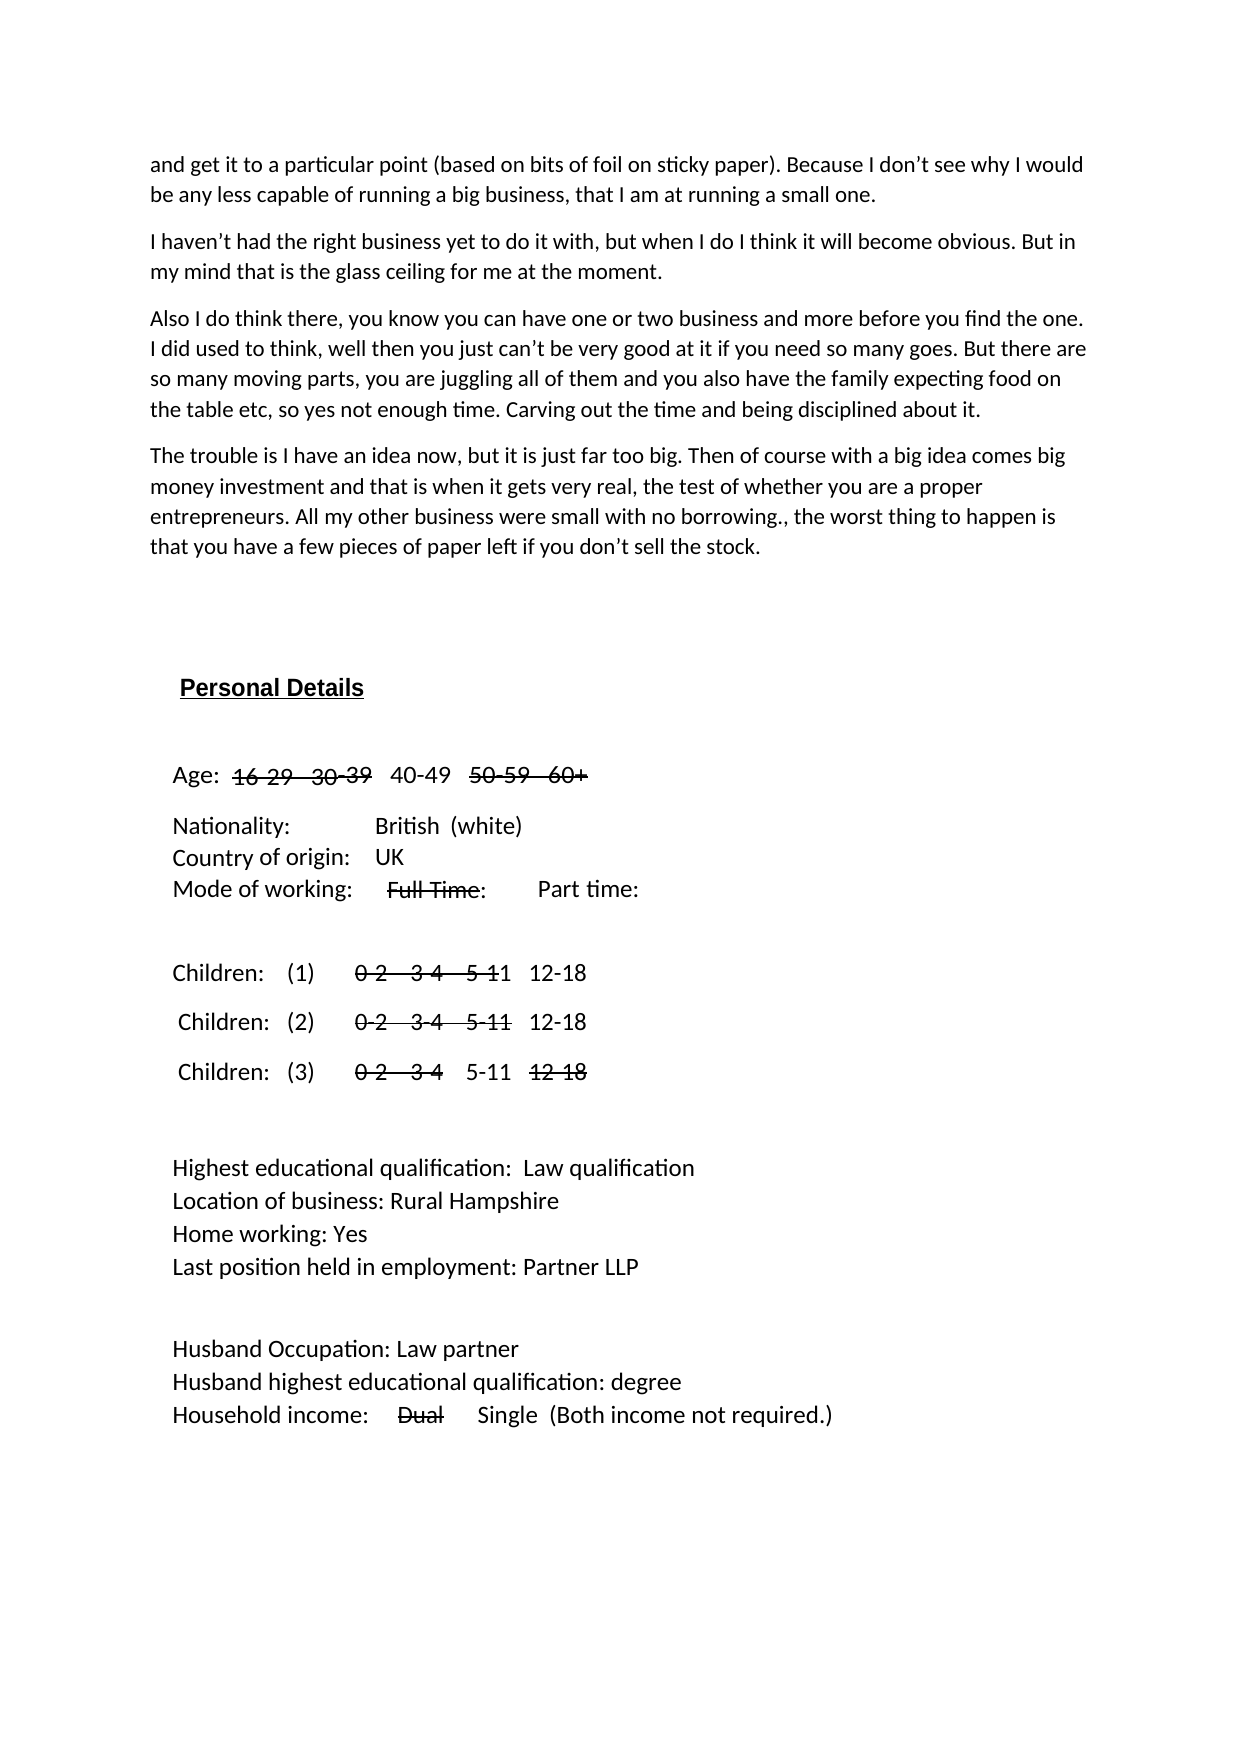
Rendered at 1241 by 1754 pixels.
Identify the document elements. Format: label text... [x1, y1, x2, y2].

text Country of origin: UK [150, 841, 1090, 873]
text Age: 16-29 30-39 40-49 50-59 60+ [172, 760, 888, 791]
text Also I do think there, you know you can have one or two business and more before you find the one. I did used to think, well then you just can’t be very good at it if you need so many goes. But there are so many moving parts, you are juggling all of them and you also have the family expecting food on the table etc, so yes not enough time. Carving out the time and being disciplined about it. [150, 304, 1090, 423]
list Personal Details [179, 673, 1090, 702]
text I haven’t had the right business yet to do it with, but when I do I think it will become obvious. But in my mind that is the glass ceiling for me at the moment. [150, 227, 1090, 285]
text Location of business: Rural Hampshire [172, 1185, 888, 1216]
text Husband highest educational qualification: degree [172, 1367, 888, 1397]
text Children: (2) 0-2 3-4 5-11 12-18 [172, 1006, 888, 1037]
text Nationality: British (white) [150, 811, 1090, 841]
text Home working: Yes [172, 1218, 888, 1249]
text Husband Occupation: Law partner [172, 1334, 888, 1364]
text Highest educational qualification: Law qualification [172, 1152, 888, 1183]
text Mode of working: Full Time: Part time: [172, 873, 888, 904]
text Household income: Dual Single (Both income not required.) [172, 1399, 888, 1430]
text Children: (3) 0-2 3-4 5-11 12-18 [172, 1056, 888, 1086]
text Children: (1) 0-2 3-4 5-11 12-18 [172, 957, 888, 987]
text The trouble is I have an idea now, but it is just far too big. Then of course with a big idea comes big money investment and that is when it gets very real, the test of whether you are a proper entrepreneurs. All my other business were small with no borrowing., the worst thing to happen is that you have a few pieces of paper left if you don’t sell the stock. [150, 442, 1090, 560]
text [150, 150, 1090, 208]
text Last position held in employment: Partner LLP [172, 1251, 888, 1282]
